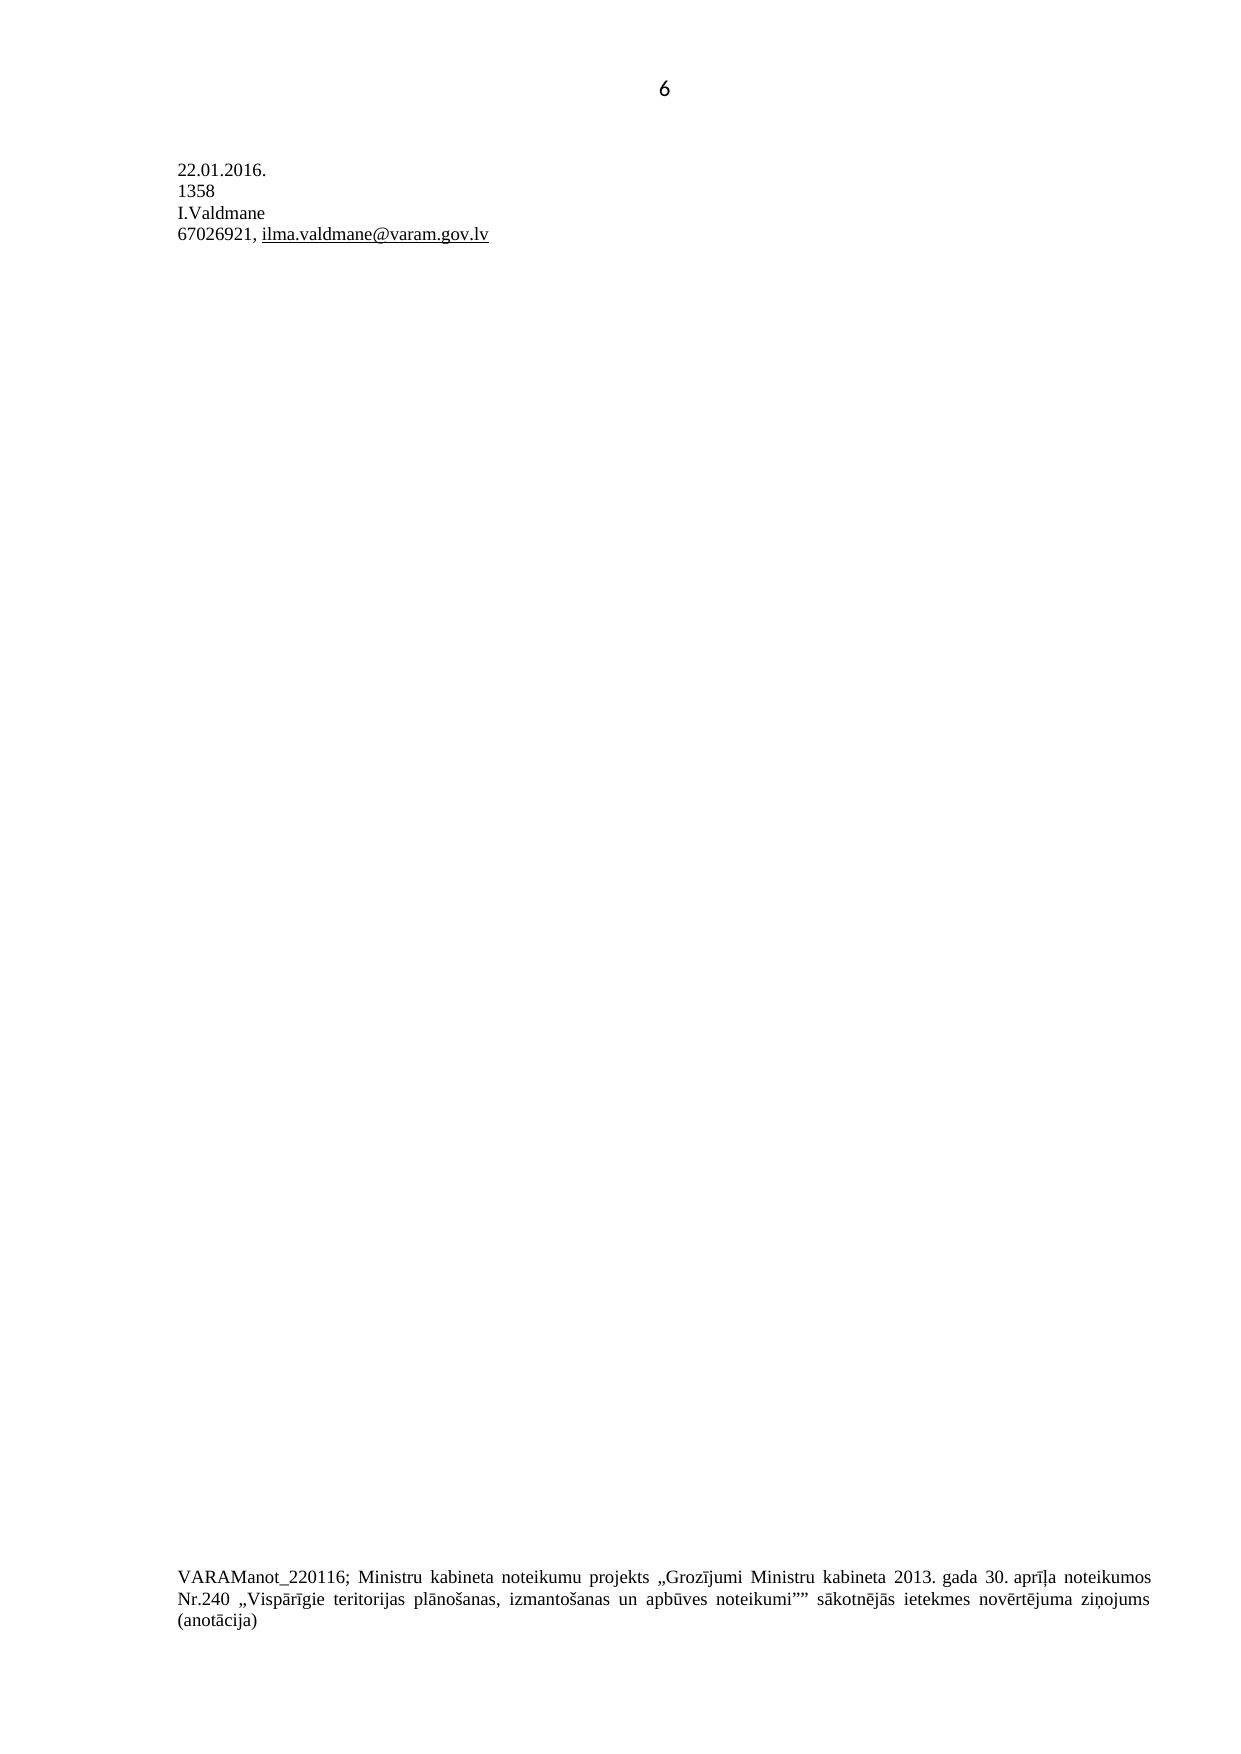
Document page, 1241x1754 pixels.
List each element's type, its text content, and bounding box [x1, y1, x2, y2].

text 67026921, ilma.valdmane@varam.gov.lv [177, 223, 1152, 245]
text I.Valdmane [177, 202, 1152, 223]
text 22.01.2016. [177, 158, 1152, 180]
text 1358 [177, 180, 1152, 202]
